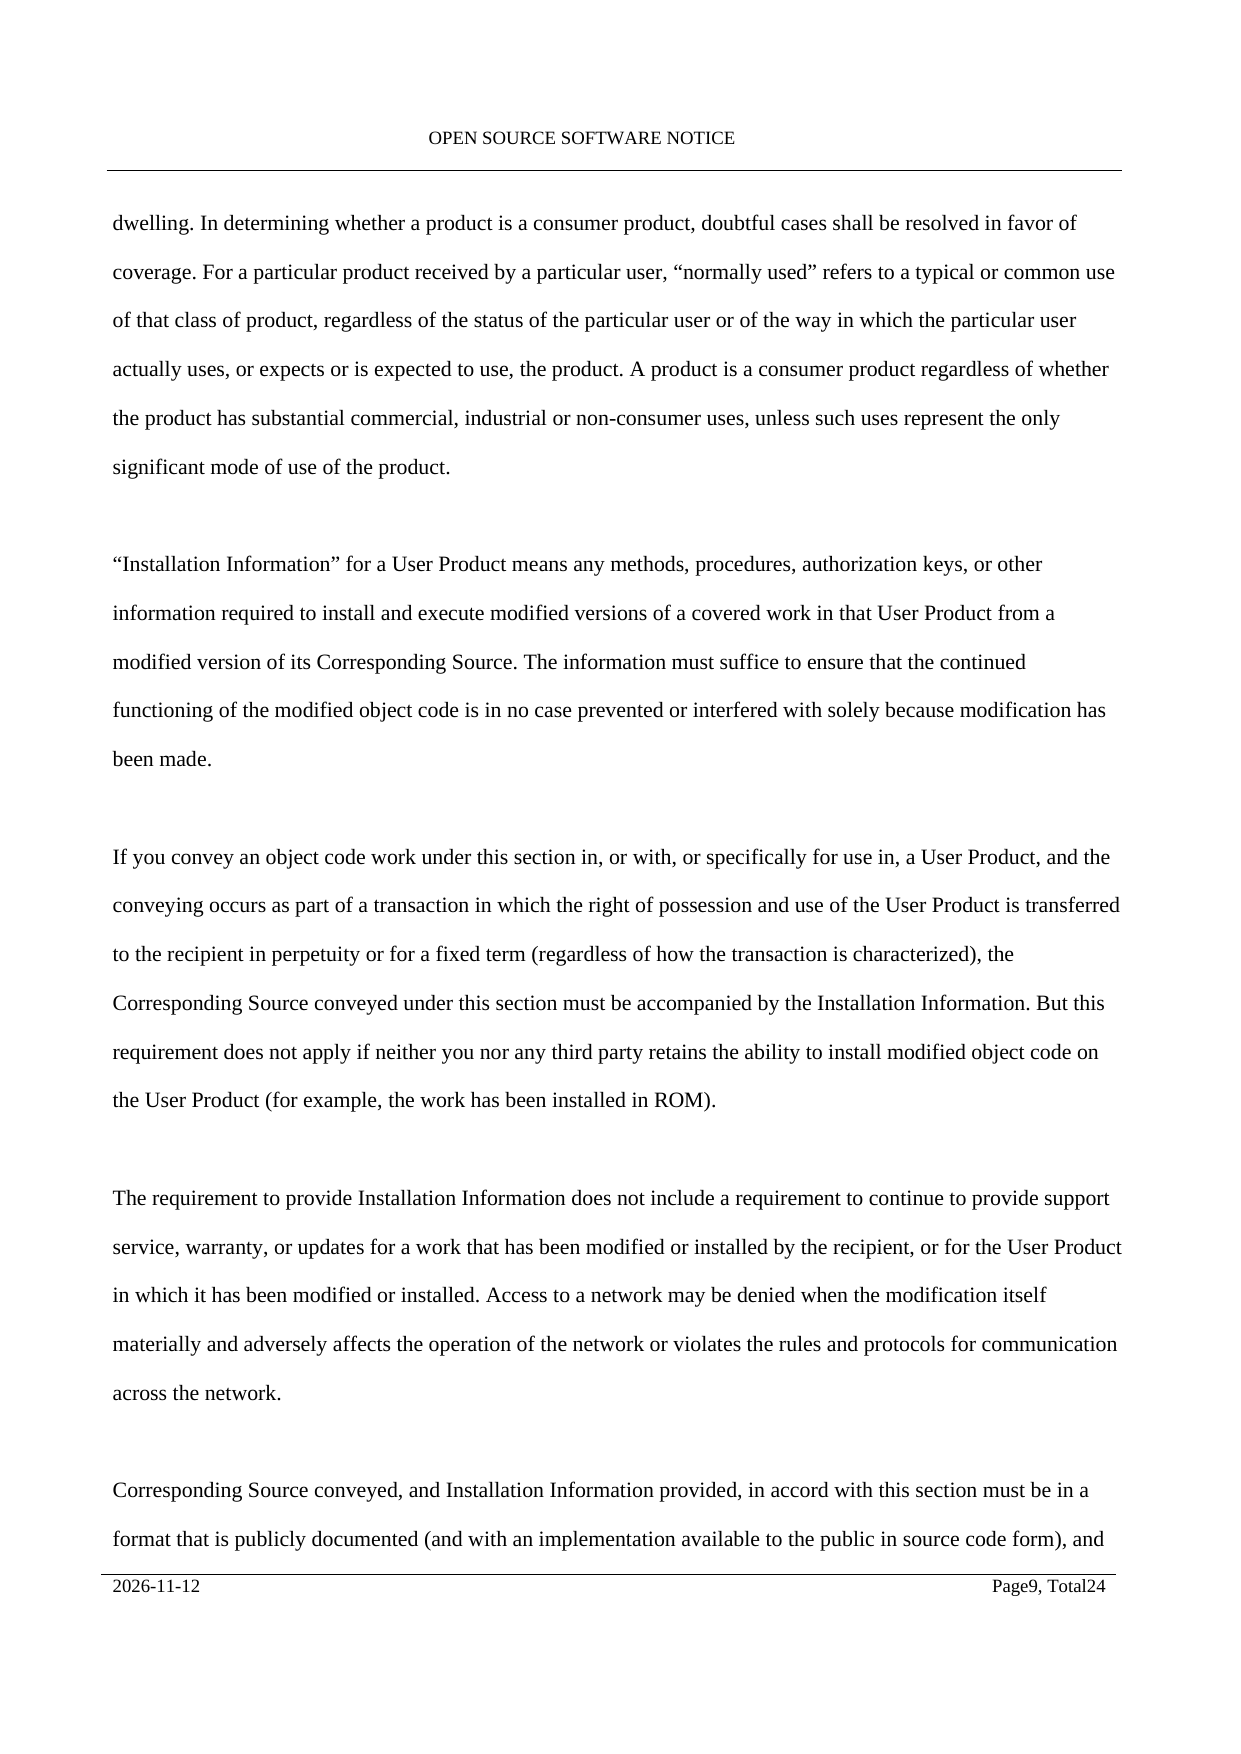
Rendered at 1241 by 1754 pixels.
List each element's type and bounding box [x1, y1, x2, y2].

text [112, 206, 1128, 1555]
